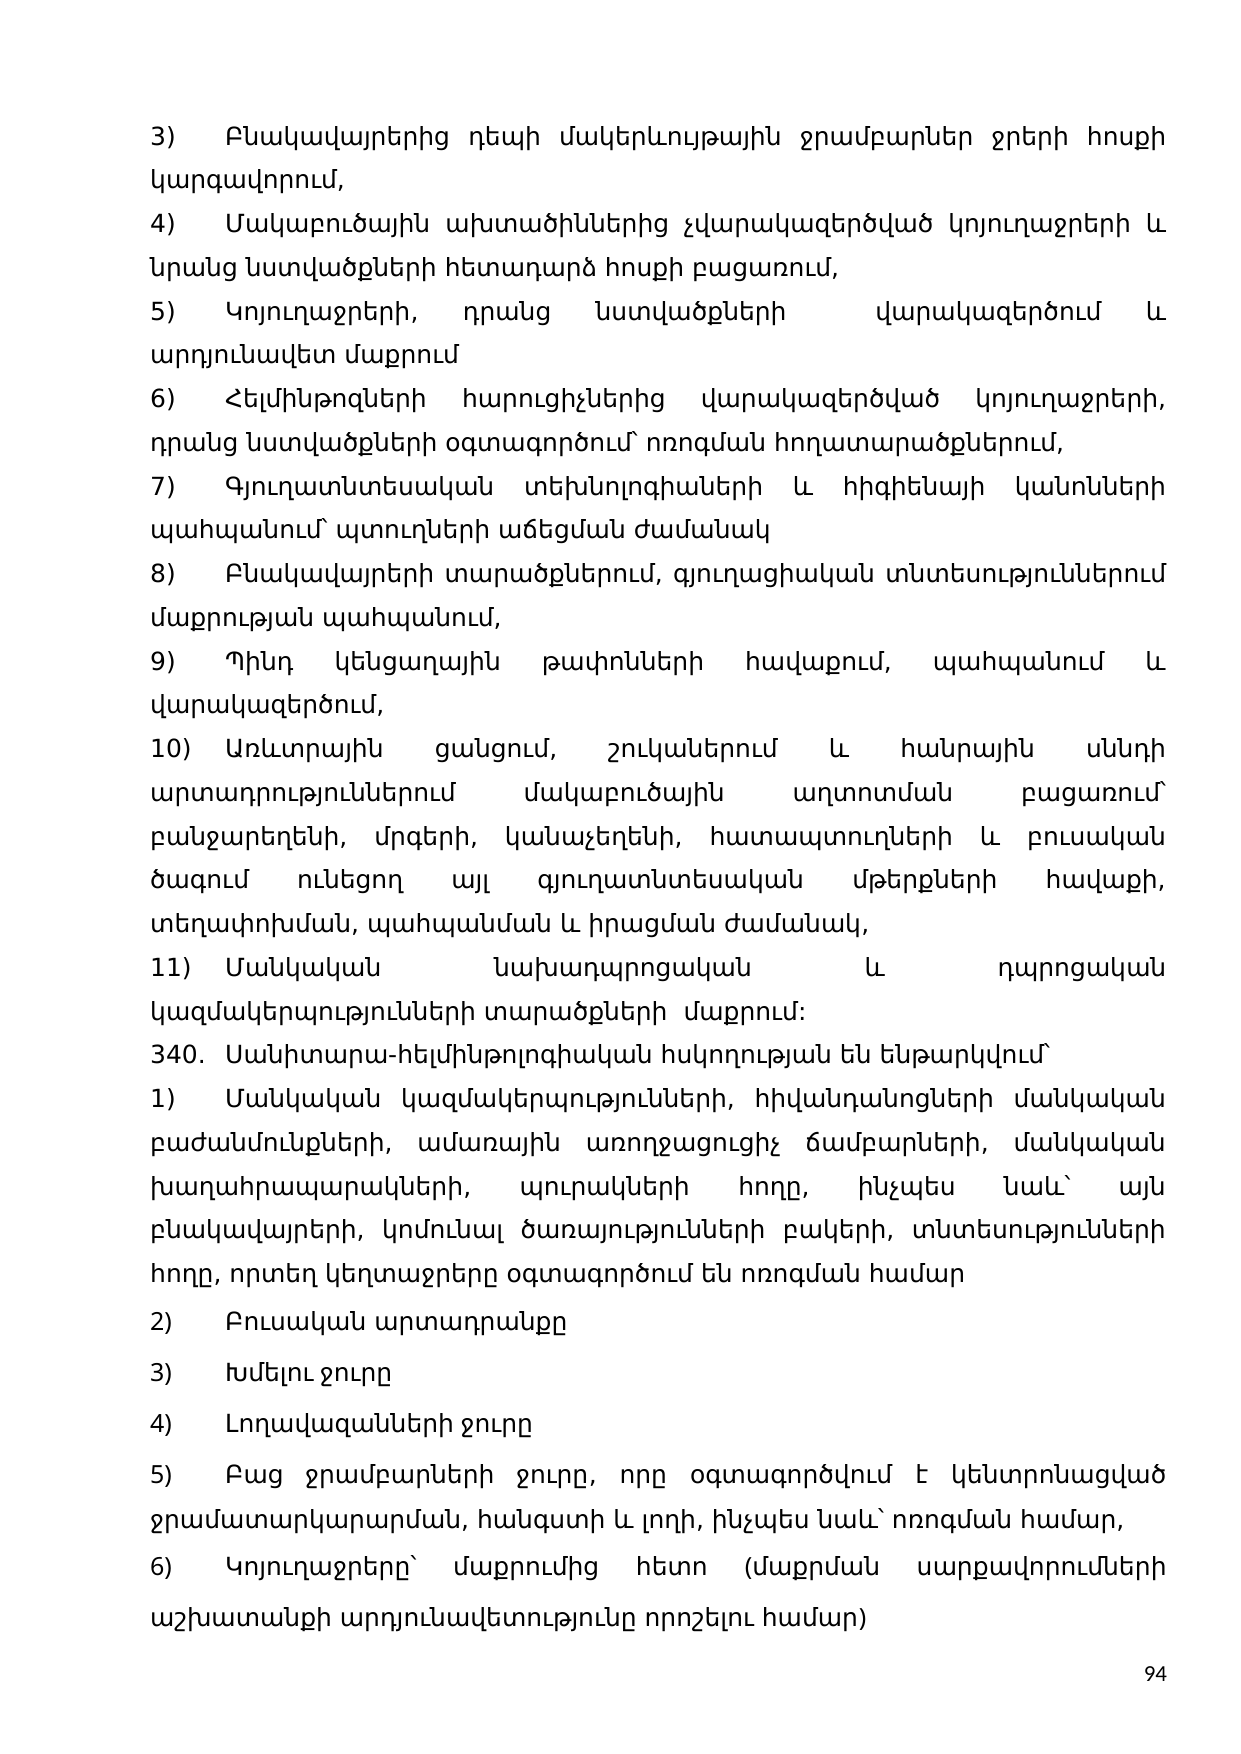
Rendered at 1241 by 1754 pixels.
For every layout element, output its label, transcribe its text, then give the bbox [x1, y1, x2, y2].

list Սանիտարա-հելմինթոլոգիական հսկողության են ենթարկվում՝ [150, 1041, 1167, 1070]
list Խմելու ջուրը [150, 1354, 1167, 1388]
list Հելմինթոզների հարուցիչներից վարակազերծված կոյուղաջրերի, դրանց նստվածքների օգտագործում՝ ոռոգման հողատարածքներում, [150, 384, 1167, 457]
list Բնակավայրերի տարածքներում, գյուղացիական տնտեսություններում մաքրության պահպանում, [150, 559, 1167, 632]
list Կոյուղաջրերի, դրանց նստվածքների վարակազերծում և արդյունավետ մաքրում [150, 297, 1167, 370]
list Առևտրային ցանցում, շուկաներում և հանրային սննդի արտադրություններում մակաբուծային աղտոտման բացառում՝ բանջարեղենի, մրգերի, կանաչեղենի, հատապտուղների և բուսական ծագում ունեցող այլ գյուղատնտեսական մթերքների հավաքի, տեղափոխման, պահպանման և իրացման ժամանակ, [150, 734, 1167, 938]
list Մակաբուծային ախտածիններից չվարակազերծված կոյուղաջրերի և նրանց նստվածքների հետադարձ հոսքի բացառում, [150, 209, 1167, 282]
list Բուսական արտադրանքը [150, 1303, 1167, 1337]
list Բաց ջրամբարների ջուրը, որը օգտագործվում է կենտրոնացված ջրամատարկարարման, հանգստի և լողի, ինչպես նաև՝ ոռոգման համար, [150, 1456, 1167, 1534]
list Լողավազանների ջուրը [150, 1405, 1167, 1439]
list Մանկական կազմակերպությունների, հիվանդանոցների մանկական բաժանմունքների, ամառային առողջացուցիչ ճամբարների, մանկական խաղահրապարակների, պուրակների հողը, ինչպես նաև՝ այն բնակավայրերի, կոմունալ ծառայությունների բակերի, տնտեսությունների հողը, որտեղ կեղտաջրերը օգտագործում են ոռոգման համար [150, 1084, 1167, 1288]
list Պինդ կենցաղային թափոնների հավաքում, պահպանում և վարակազերծում, [150, 647, 1167, 720]
list Բնակավայրերից դեպի մակերևույթային ջրամբարներ ջրերի հոսքի կարգավորում, [150, 122, 1167, 195]
list Գյուղատնտեսական տեխնոլոգիաների և հիգիենայի կանոնների պահպանում՝ պտուղների աճեցման ժամանակ [150, 472, 1167, 545]
list Կոյուղաջրերը՝ մաքրումից հետո (մաքրման սարքավորումների աշխատանքի արդյունավետությունը որոշելու համար) [150, 1549, 1167, 1634]
list Մանկական նախադպրոցական և դպրոցական կազմակերպությունների տարածքների մաքրում: [150, 953, 1167, 1026]
